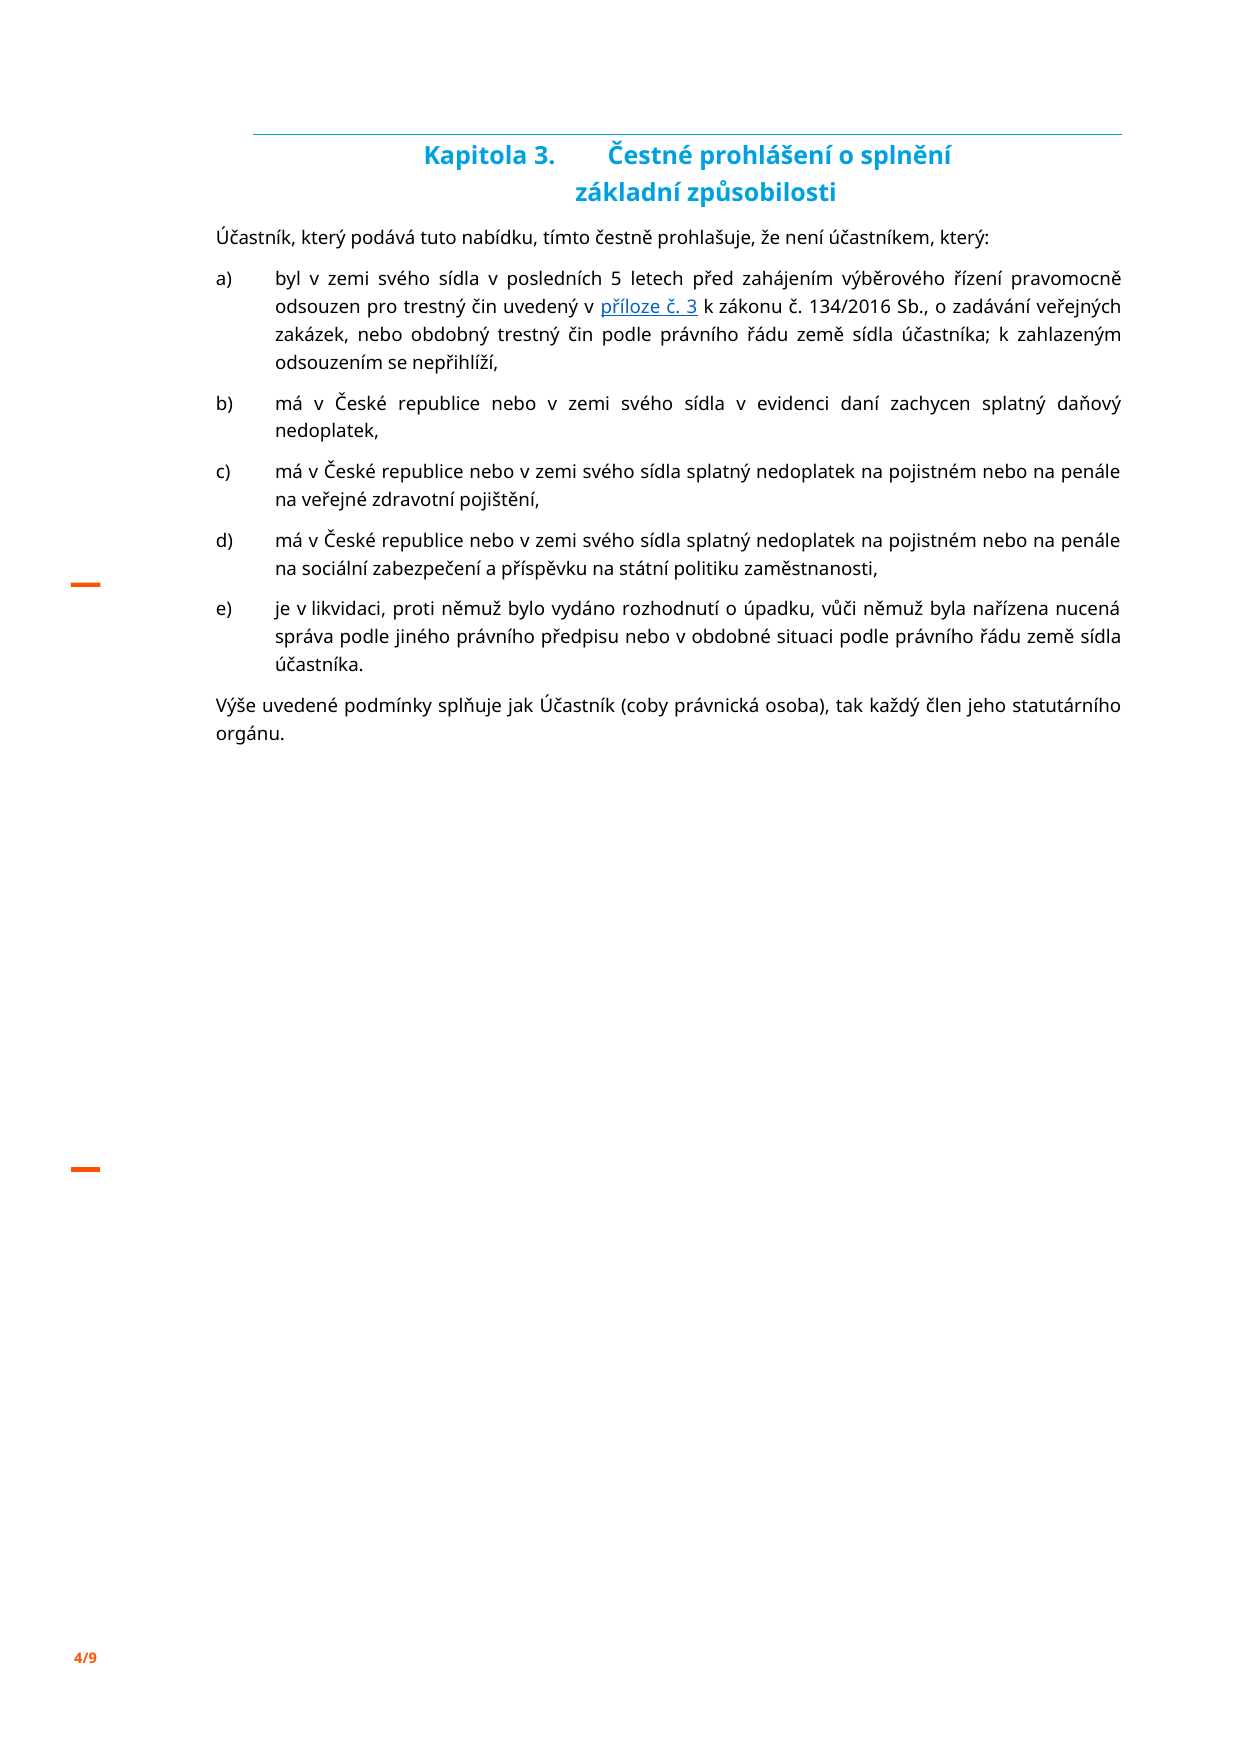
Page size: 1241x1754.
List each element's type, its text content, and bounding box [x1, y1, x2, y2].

text je v likvidaci, proti němuž bylo vydáno rozhodnutí o úpadku, vůči němuž byla nařízena nucená správa podle jiného právního předpisu nebo v obdobné situaci podle právního řádu země sídla účastníka. [216, 595, 1122, 677]
subtitle Čestné prohlášení o splnění základní způsobilosti [253, 135, 1122, 209]
text Výše uvedené podmínky splňuje jak Účastník (coby právnická osoba), tak každý člen jeho statutárního orgánu. [216, 692, 1122, 746]
text má v České republice nebo v zemi svého sídla v evidenci daní zachycen splatný daňový nedoplatek, [216, 390, 1122, 443]
text má v České republice nebo v zemi svého sídla splatný nedoplatek na pojistném nebo na penále na veřejné zdravotní pojištění, [216, 458, 1122, 512]
text byl v zemi svého sídla v posledních 5 letech před zahájením výběrového řízení pravomocně odsouzen pro trestný čin uvedený v příloze č. 3 k zákonu č. 134/2016 Sb., o zadávání veřejných zakázek, nebo obdobný trestný čin podle právního řádu země sídla účastníka; k zahlazeným odsouzením se nepřihlíží, [216, 265, 1122, 375]
text má v České republice nebo v zemi svého sídla splatný nedoplatek na pojistném nebo na penále na sociální zabezpečení a příspěvku na státní politiku zaměstnanosti, [216, 527, 1122, 580]
text Účastník, který podává tuto nabídku, tímto čestně prohlašuje, že není účastníkem, který: [216, 225, 1122, 250]
